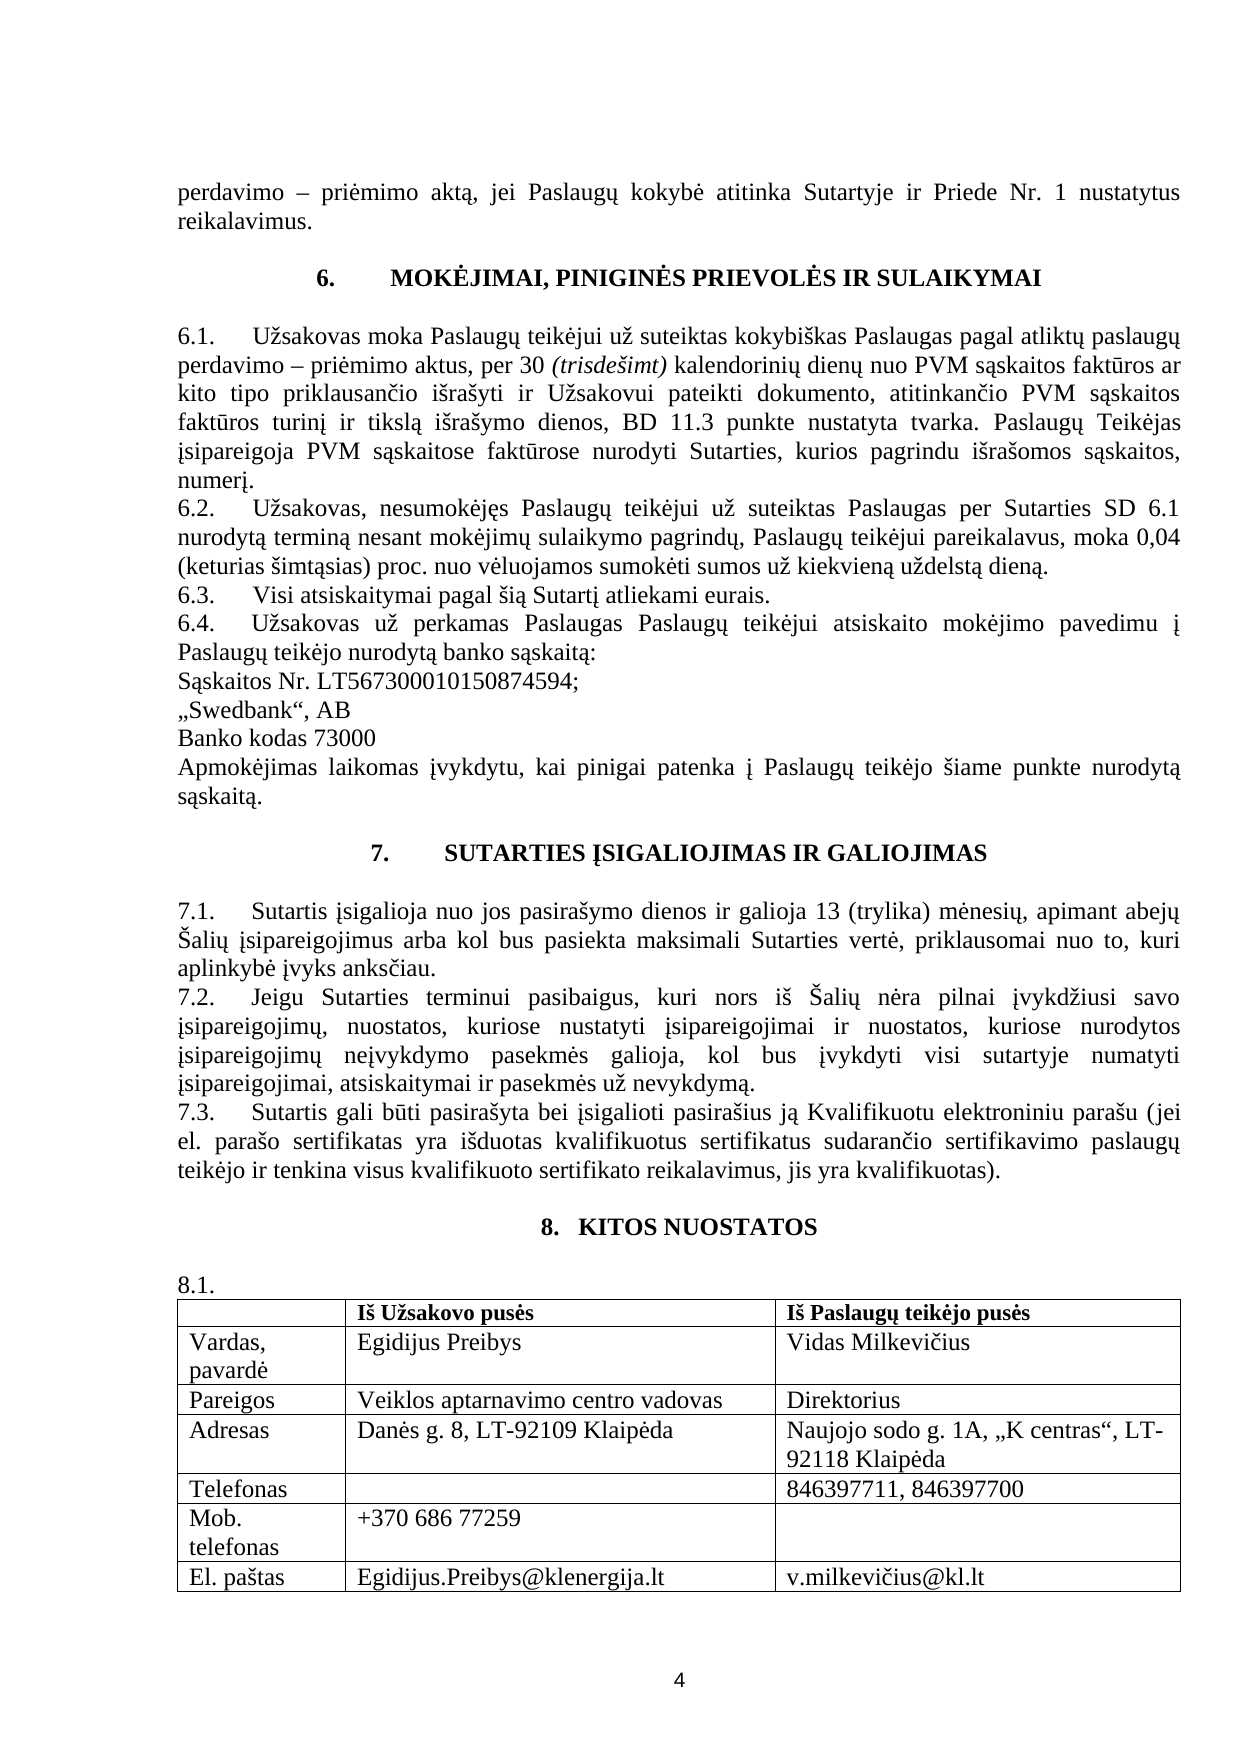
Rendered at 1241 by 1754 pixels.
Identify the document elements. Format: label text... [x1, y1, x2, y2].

text Sąskaitos Nr. LT567300010150874594; [177, 666, 1181, 695]
table_header [178, 1300, 345, 1326]
list Jeigu Sutarties terminui pasibaigus, kuri nors iš Šalių nėra pilnai įvykdžiusi savo įsipareigojimų, nuostatos, kuriose nustatyti įsipareigojimai ir nuostatos, kuriose nurodytos įsipareigojimų neįvykdymo pasekmės galioja, kol bus įvykdyti visi sutartyje numatyti įsipareigojimai, atsiskaitymai ir pasekmės už nevykdymą. [177, 982, 1181, 1097]
table_cell Danės g. 8, LT-92109 Klaipėda [346, 1415, 775, 1473]
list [177, 177, 1181, 235]
table_cell +370 686 77259 [346, 1504, 775, 1561]
list Sutartis įsigalioja nuo jos pasirašymo dienos ir galioja 13 (trylika) mėnesių, apimant abejų Šalių įsipareigojimus arba kol bus pasiekta maksimali Sutarties vertė, priklausomai nuo to, kuri aplinkybė įvyks anksčiau. [177, 896, 1181, 982]
text Banko kodas 73000 [177, 723, 1181, 752]
table_cell Adresas [178, 1415, 345, 1473]
list Užsakovas už perkamas Paslaugas Paslaugų teikėjui atsiskaito mokėjimo pavedimu į Paslaugų teikėjo nurodytą banko sąskaitą: [177, 608, 1181, 666]
table_cell Veiklos aptarnavimo centro vadovas [346, 1385, 775, 1414]
table_cell v.milkevičius@kl.lt [776, 1562, 1180, 1591]
table_cell Direktorius [776, 1385, 1180, 1414]
list Užsakovas moka Paslaugų teikėjui už suteiktas kokybiškas Paslaugas pagal atliktų paslaugų perdavimo – priėmimo aktus, per 30 (trisdešimt) kalendorinių dienų nuo PVM sąskaitos faktūros ar kito tipo priklausančio išrašyti ir Užsakovui pateikti dokumento, atitinkančio PVM sąskaitos faktūros turinį ir tikslą išrašymo dienos, BD 11.3 punkte nustatyta tvarka. Paslaugų Teikėjas įsipareigoja PVM sąskaitose faktūrose nurodyti Sutarties, kurios pagrindu išrašomos sąskaitos, numerį. [177, 321, 1181, 493]
table_header Iš Užsakovo pusės [346, 1300, 775, 1326]
list Visi atsiskaitymai pagal šią Sutartį atliekami eurais. [177, 580, 1181, 608]
list KITOS NUOSTATOS [177, 1212, 1181, 1241]
table_cell Telefonas [178, 1474, 345, 1502]
list Užsakovas, nesumokėjęs Paslaugų teikėjui už suteiktas Paslaugas per Sutarties SD 6.1 nurodytą terminą nesant mokėjimų sulaikymo pagrindų, Paslaugų teikėjui pareikalavus, moka 0,04 (keturias šimtąsias) proc. nuo vėluojamos sumokėti sumos už kiekvieną uždelstą dieną. [177, 493, 1181, 580]
table_header Iš Paslaugų teikėjo pusės [776, 1300, 1180, 1326]
table_cell El. paštas [178, 1562, 345, 1591]
list MOKĖJIMAI, PINIGINĖS PRIEVOLĖS IR SULAIKYMAI [177, 263, 1181, 292]
table_cell Egidijus.Preibys@klenergija.lt [346, 1562, 775, 1591]
table_cell [346, 1474, 775, 1502]
table_cell Egidijus Preibys [346, 1327, 775, 1384]
table_cell Pareigos [178, 1385, 345, 1414]
list Sutartis gali būti pasirašyta bei įsigalioti pasirašius ją Kvalifikuotu elektroniniu parašu (jei el. parašo sertifikatas yra išduotas kvalifikuotus sertifikatus sudarančio sertifikavimo paslaugų teikėjo ir tenkina visus kvalifikuoto sertifikato reikalavimus, jis yra kvalifikuotas). [177, 1097, 1181, 1183]
text „Swedbank“, AB [177, 695, 1181, 723]
table_cell Naujojo sodo g. 1A, „K centras“, LT-92118 Klaipėda [776, 1415, 1180, 1473]
table_cell 846397711, 846397700 [776, 1474, 1180, 1502]
text Apmokėjimas laikomas įvykdytu, kai pinigai patenka į Paslaugų teikėjo šiame punkte nurodytą sąskaitą. [177, 752, 1181, 810]
table_cell Mob. telefonas [178, 1504, 345, 1561]
table_cell [776, 1504, 1180, 1561]
table_cell Vidas Milkevičius [776, 1327, 1180, 1384]
table_cell Vardas, pavardė [178, 1327, 345, 1384]
list SUTARTIES ĮSIGALIOJIMAS IR GALIOJIMAS [177, 838, 1181, 867]
